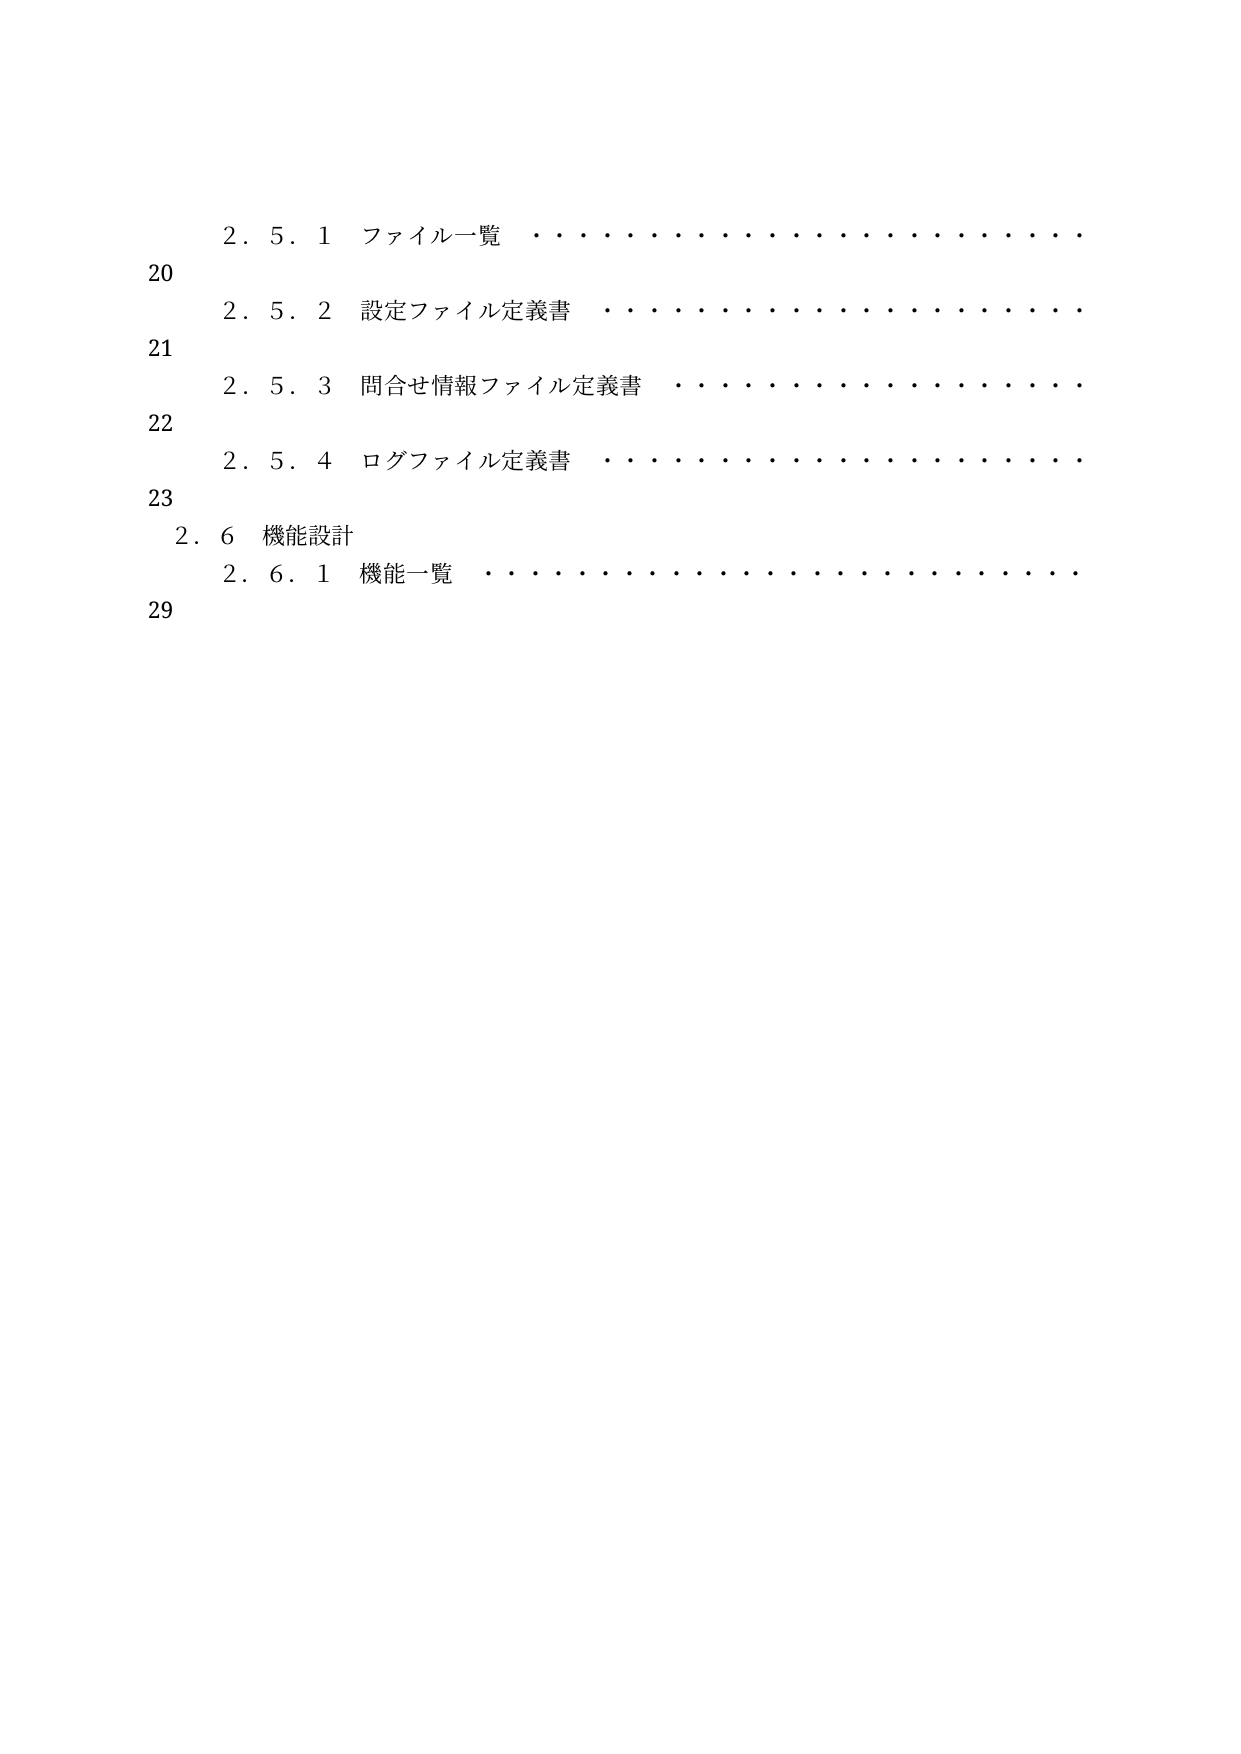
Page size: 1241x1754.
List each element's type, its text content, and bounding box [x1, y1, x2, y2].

text ２．６．１ 機能一覧 ・・・・・・・・・・・・・・・・・・・・・・・・・・ 29 [148, 554, 1092, 629]
text ２．６ 機能設計 [148, 516, 1092, 554]
text ２．５．４ ログファイル定義書 ・・・・・・・・・・・・・・・・・・・・・ 23 [148, 441, 1092, 516]
text ２．５．３ 問合せ情報ファイル定義書 ・・・・・・・・・・・・・・・・・・ 22 [148, 366, 1092, 441]
text ２．５．２ 設定ファイル定義書 ・・・・・・・・・・・・・・・・・・・・・ 21 [148, 291, 1092, 366]
text ２．５．１ ファイル一覧 ・・・・・・・・・・・・・・・・・・・・・・・・ 20 [148, 216, 1092, 291]
